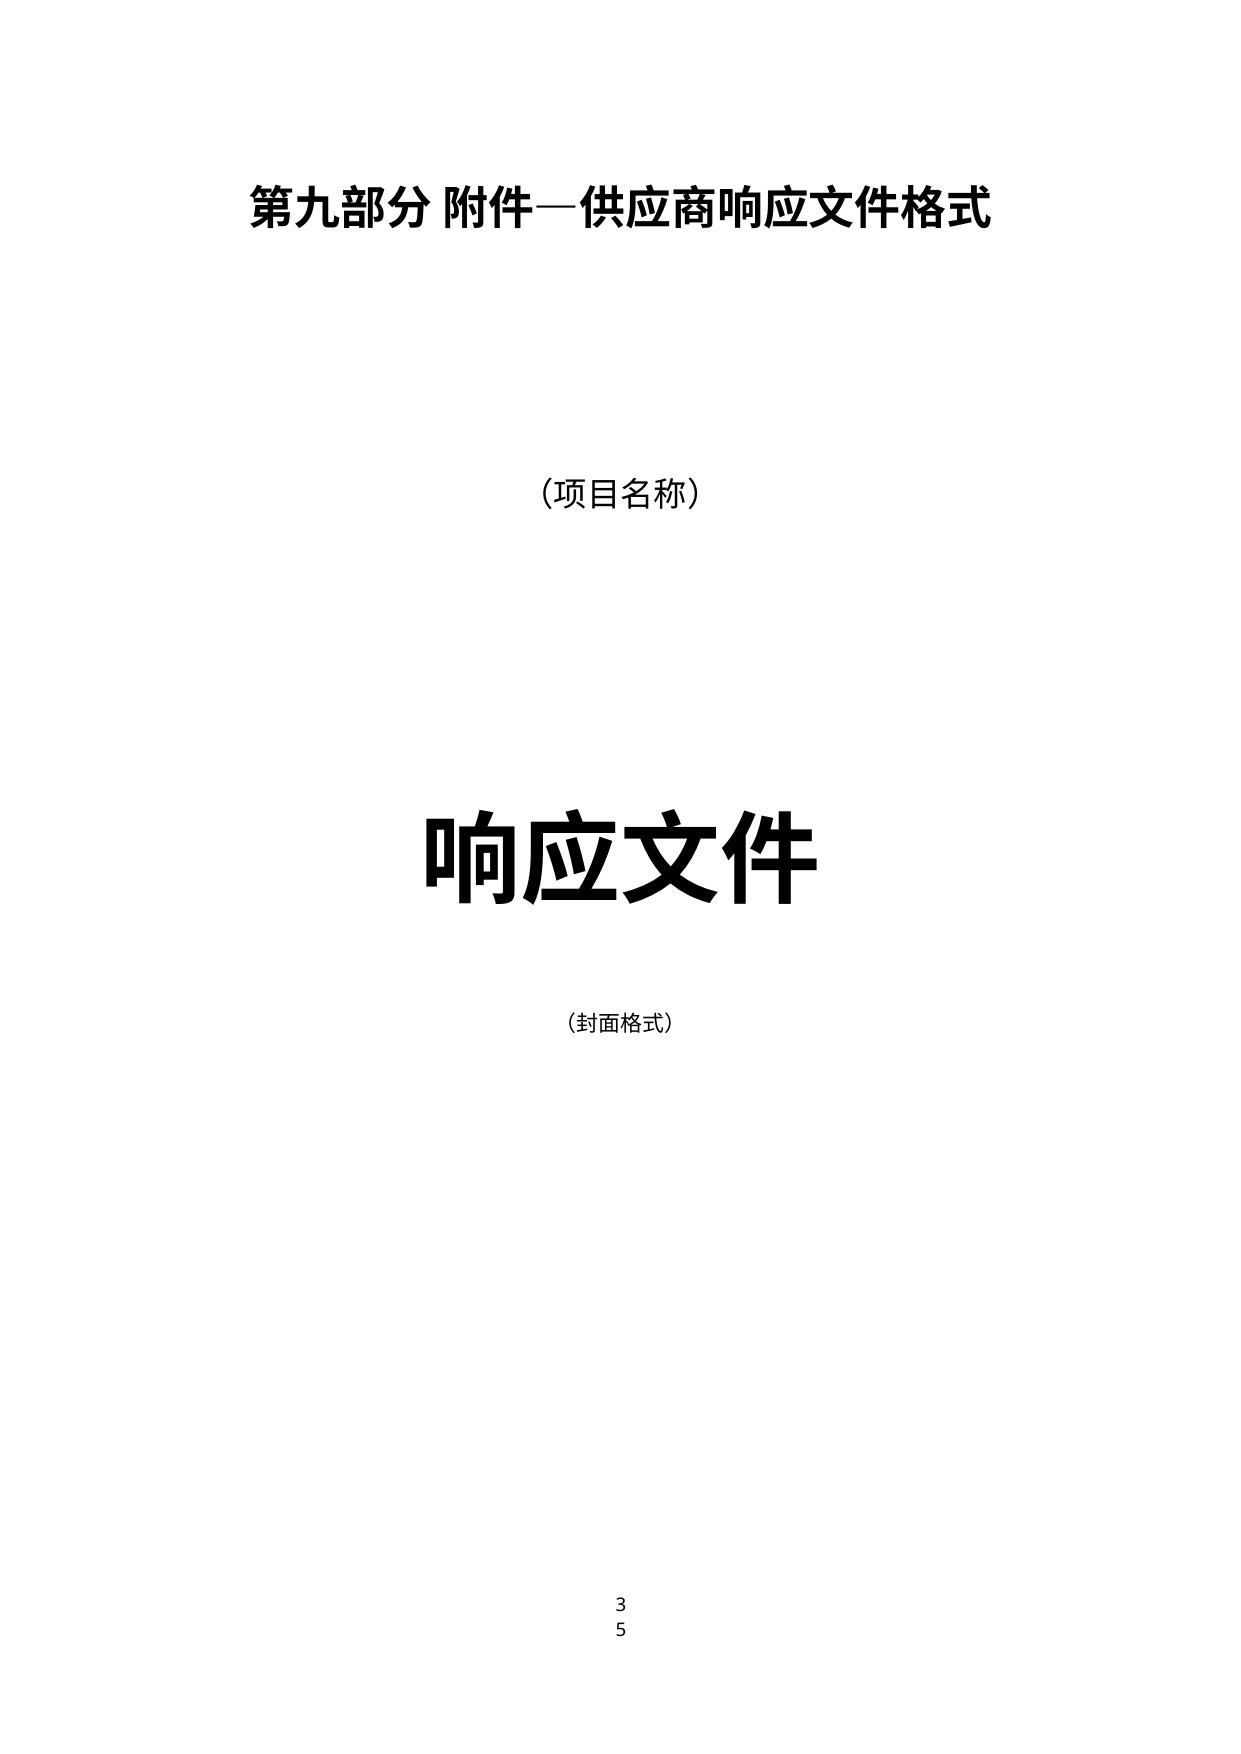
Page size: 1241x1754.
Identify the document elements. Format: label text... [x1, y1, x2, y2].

text （项目名称） [187, 467, 1053, 516]
subtitle 第九部分 附件—供应商响应文件格式 [187, 156, 1053, 253]
text （封面格式） [187, 1005, 1053, 1038]
text 响应文件 [187, 770, 1053, 933]
